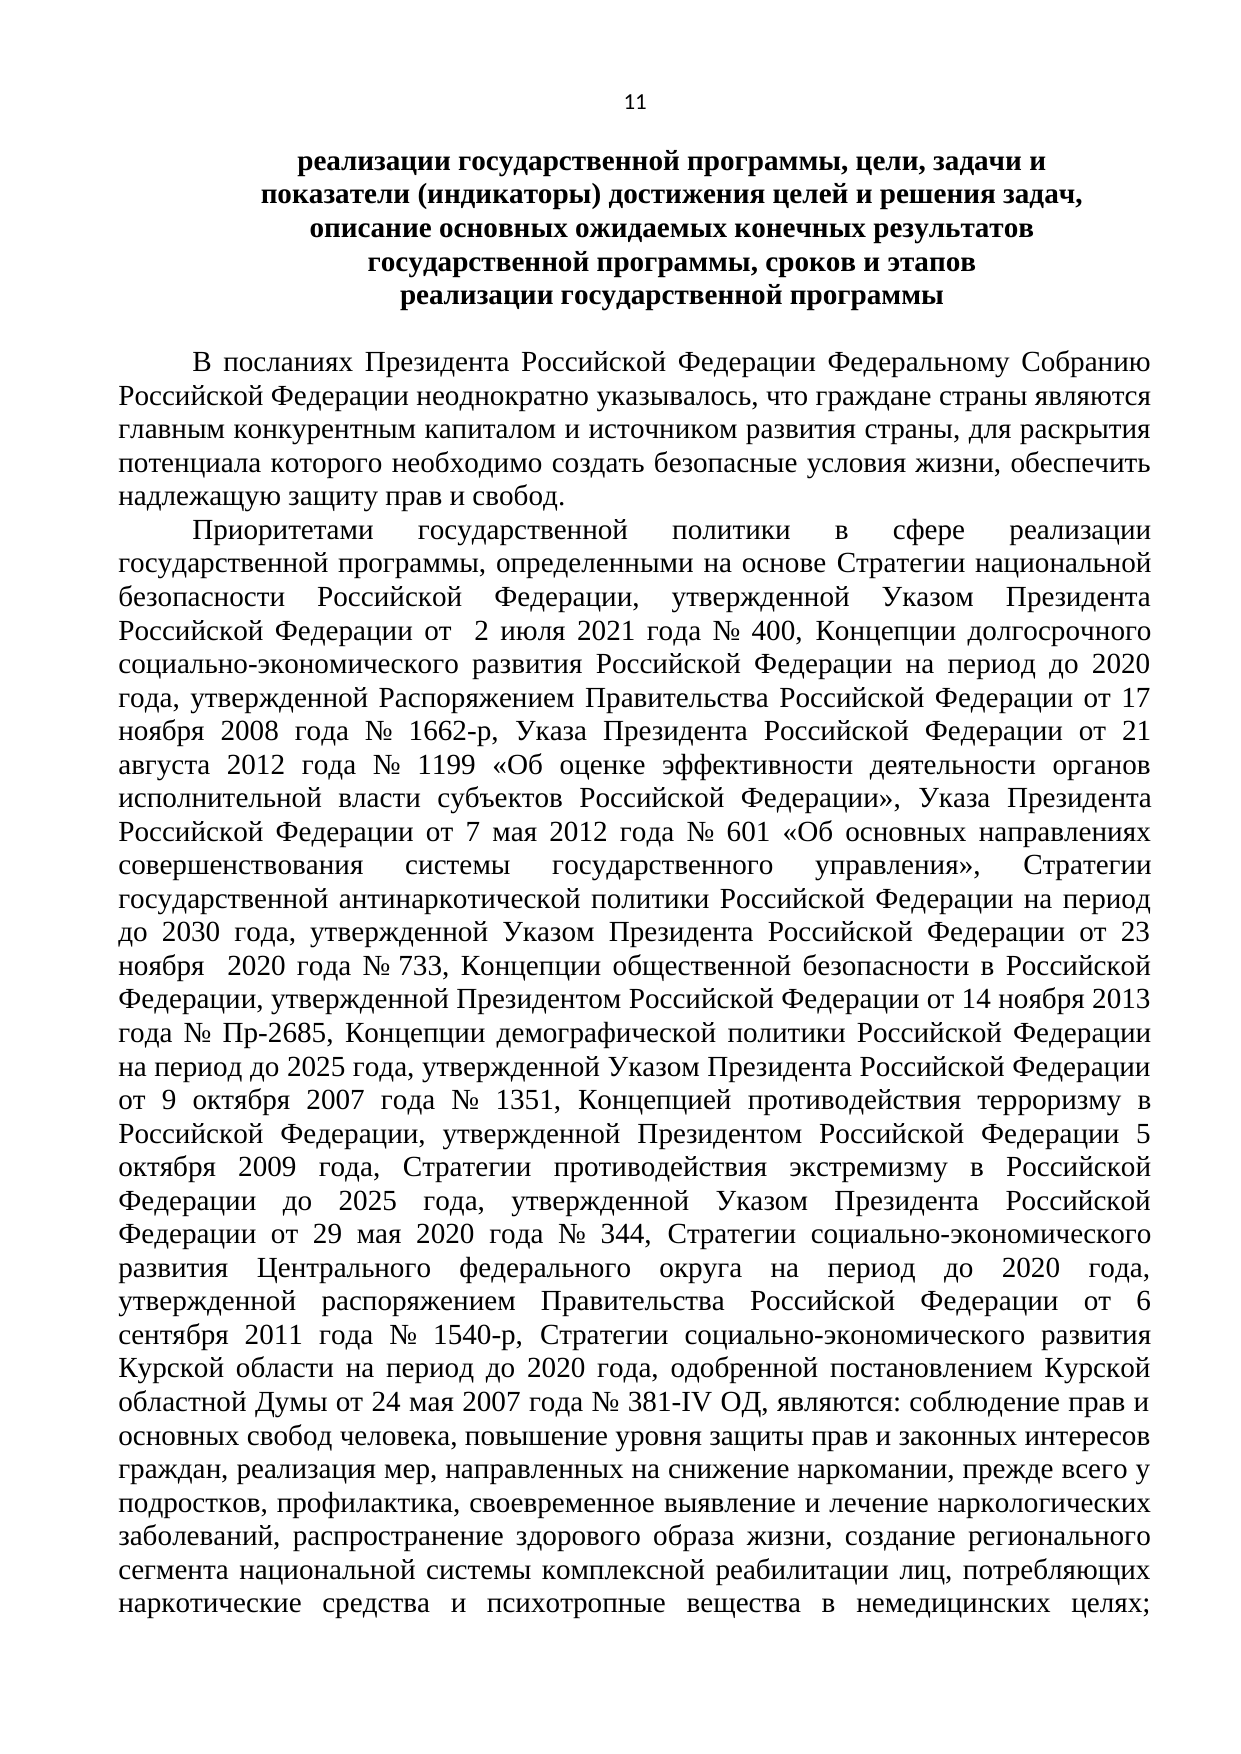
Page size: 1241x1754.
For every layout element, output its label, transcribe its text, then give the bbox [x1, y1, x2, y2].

title показатели (индикаторы) достижения целей и решения задач, [118, 177, 1152, 210]
title государственной программы, сроков и этапов [118, 244, 1152, 277]
title реализации государственной программы [118, 277, 1152, 311]
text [118, 512, 1152, 1619]
text В посланиях Президента Российской Федерации Федеральному Собранию Российской Федерации неоднократно указывалось, что граждане страны являются главным конкурентным капиталом и источником развития страны, для раскрытия потенциала которого необходимо создать безопасные условия жизни, обеспечить надлежащую защиту прав и свобод. [118, 344, 1152, 512]
title описание основных ожидаемых конечных результатов [118, 210, 1152, 244]
title реализации государственной программы, цели, задачи и [118, 143, 1152, 177]
